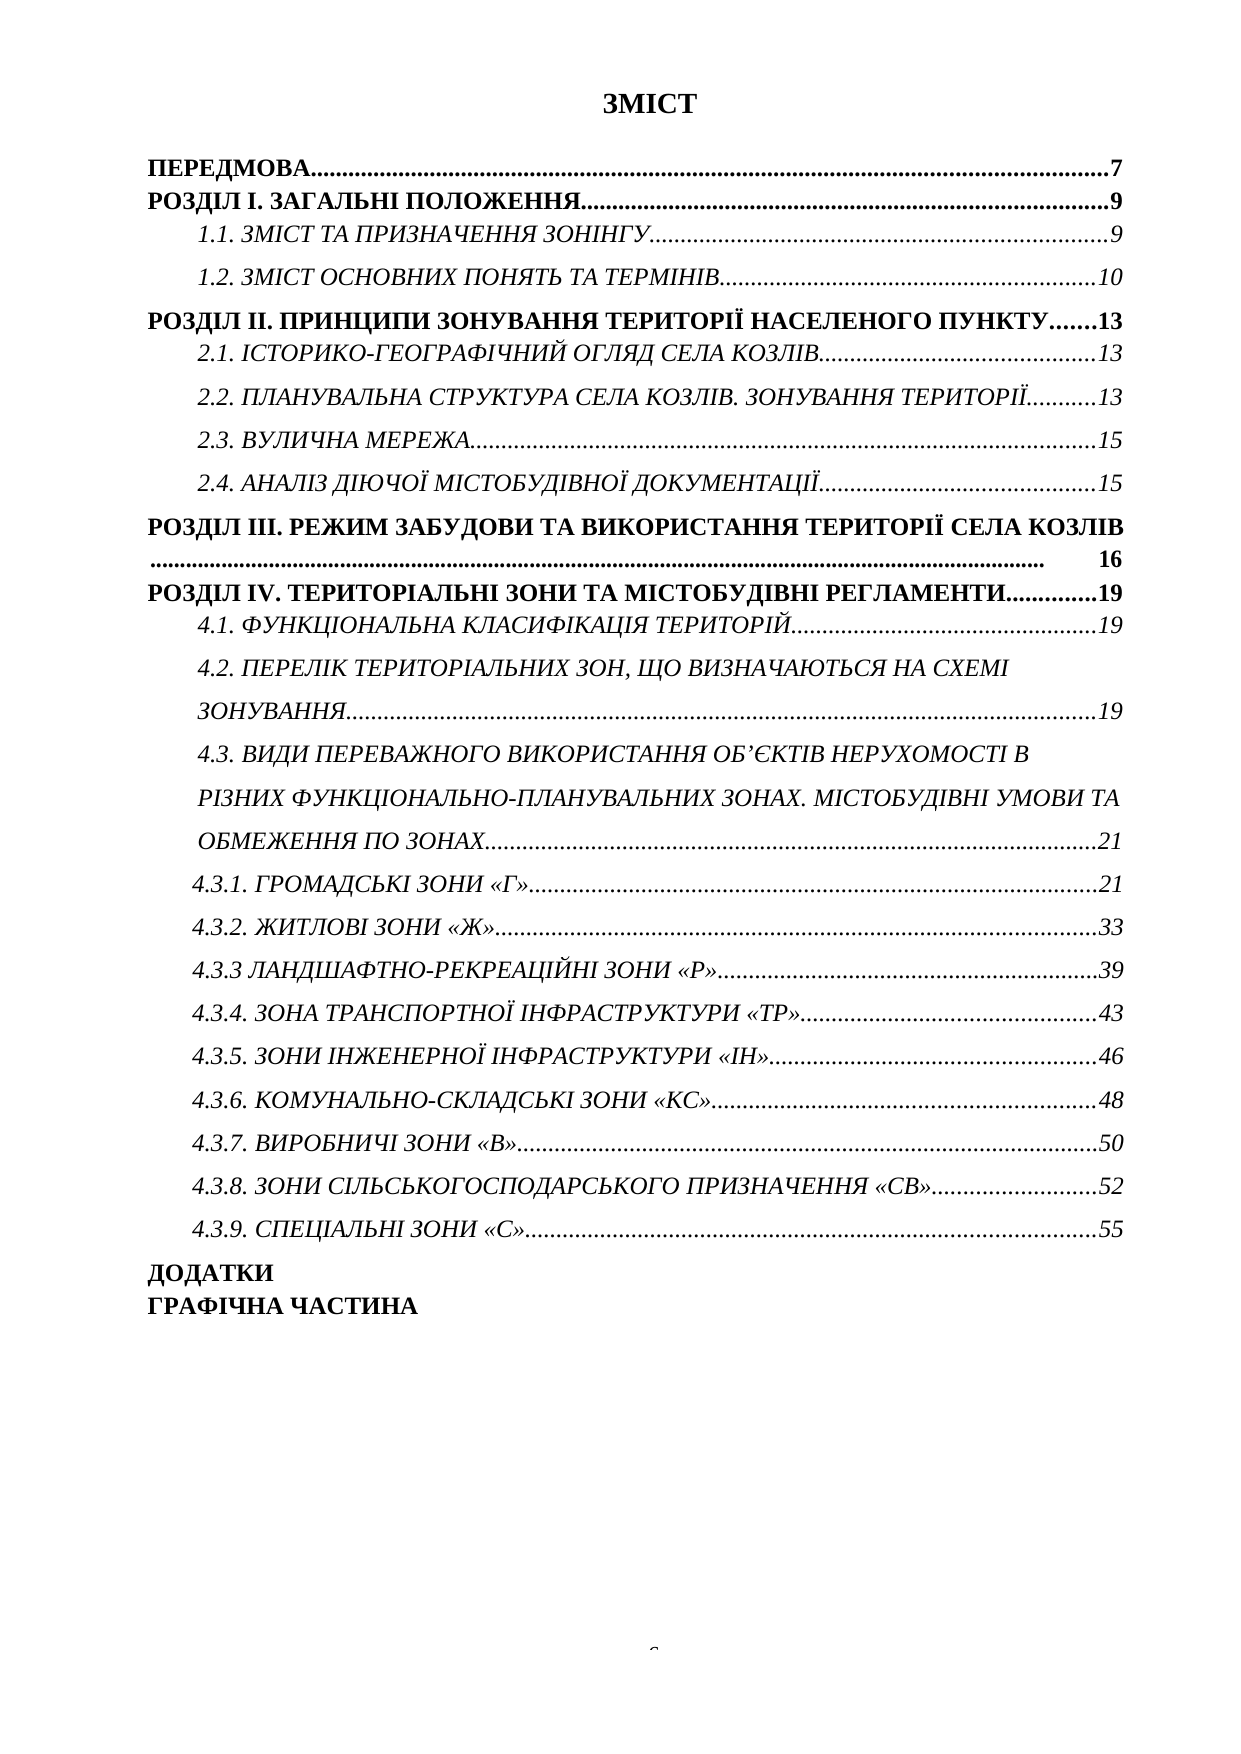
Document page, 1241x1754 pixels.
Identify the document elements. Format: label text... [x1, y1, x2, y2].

subtitle ЗМІСТ [170, 86, 1129, 120]
list АНАЛІЗ ДІЮЧОЇ МІСТОБУДІВНОЇ ДОКУМЕНТАЦІЇ 15 [197, 468, 1188, 497]
list СПЕЦІАЛЬНІ ЗОНИ «С» 55 [192, 1214, 1188, 1243]
text ....................................................................................................................................................... 16 [150, 544, 1188, 573]
list ЗМІСТ ТА ПРИЗНАЧЕННЯ ЗОНІНГУ 9 [197, 219, 1188, 248]
list КОМУНАЛЬНО-СКЛАДСЬКІ ЗОНИ «КС» 48 [192, 1085, 1188, 1113]
text РОЗДІЛ ІІІ. РЕЖИМ ЗАБУДОВИ ТА ВИКОРИСТАННЯ ТЕРИТОРІЇ СЕЛА КОЗЛІВ [147, 512, 1188, 540]
list ФУНКЦІОНАЛЬНА КЛАСИФІКАЦІЯ ТЕРИТОРІЙ 19 [197, 610, 1188, 639]
list ПЛАНУВАЛЬНА СТРУКТУРА СЕЛА КОЗЛІВ. ЗОНУВАННЯ ТЕРИТОРІЇ. 13 [197, 382, 1188, 410]
list ЖИТЛОВІ ЗОНИ «Ж» 33 [192, 912, 1188, 941]
text ЗОНУВАННЯ 19 [197, 696, 1188, 725]
list ГРОМАДСЬКІ ЗОНИ «Г» 21 [192, 869, 1188, 898]
list ЗОНИ ІНЖЕНЕРНОЇ ІНФРАСТРУКТУРИ «ІН» 46 [192, 1041, 1188, 1070]
list ВУЛИЧНА МЕРЕЖА 15 [197, 425, 1188, 453]
text 4.3.3 ЛАНДШАФТНО-РЕКРЕАЦІЙНІ ЗОНИ «Р» 39 [192, 955, 1188, 984]
list ЗОНИ СІЛЬСЬКОГОСПОДАРСЬКОГО ПРИЗНАЧЕННЯ «СВ» 52 [192, 1171, 1188, 1200]
text РОЗДІЛ II. ПРИНЦИПИ ЗОНУВАННЯ ТЕРИТОРІЇ НАСЕЛЕНОГО ПУНКТУ 13 [147, 306, 1188, 335]
list ПЕРЕЛІК ТЕРИТОРІАЛЬНИХ ЗОН, ЩО ВИЗНАЧАЮТЬСЯ НА СХЕМІ [197, 653, 1188, 682]
list ЗОНА ТРАНСПОРТНОЇ ІНФРАСТРУКТУРИ «ТР» 43 [192, 998, 1188, 1027]
list ІСТОРИКО-ГЕОГРАФІЧНИЙ ОГЛЯД СЕЛА КОЗЛІВ 13 [197, 338, 1188, 367]
list ЗМІСТ ОСНОВНИХ ПОНЯТЬ ТА ТЕРМІНІВ 10 [197, 262, 1188, 291]
text ПЕРЕДМОВА 7 [147, 153, 1188, 182]
text ОБМЕЖЕННЯ ПО ЗОНАХ 21 [197, 826, 1188, 854]
list ВИДИ ПЕРЕВАЖНОГО ВИКОРИСТАННЯ ОБ’ЄКТІВ НЕРУХОМОСТІ В РІЗНИХ ФУНКЦІОНАЛЬНО-ПЛАНУВАЛЬНИХ ЗОНАХ. МІСТОБУДІВНІ УМОВИ ТА [197, 739, 1122, 811]
text РОЗДІЛ I. ЗАГАЛЬНІ ПОЛОЖЕННЯ 9 [147, 186, 1188, 215]
text ДОДАТКИ [147, 1258, 1188, 1286]
text РОЗДІЛ ІV. ТЕРИТОРІАЛЬНІ ЗОНИ ТА МІСТОБУДІВНІ РЕГЛАМЕНТИ 19 [147, 578, 1188, 606]
text ГРАФІЧНА ЧАСТИНА [147, 1291, 1188, 1319]
list ВИРОБНИЧІ ЗОНИ «В» 50 [192, 1128, 1188, 1156]
